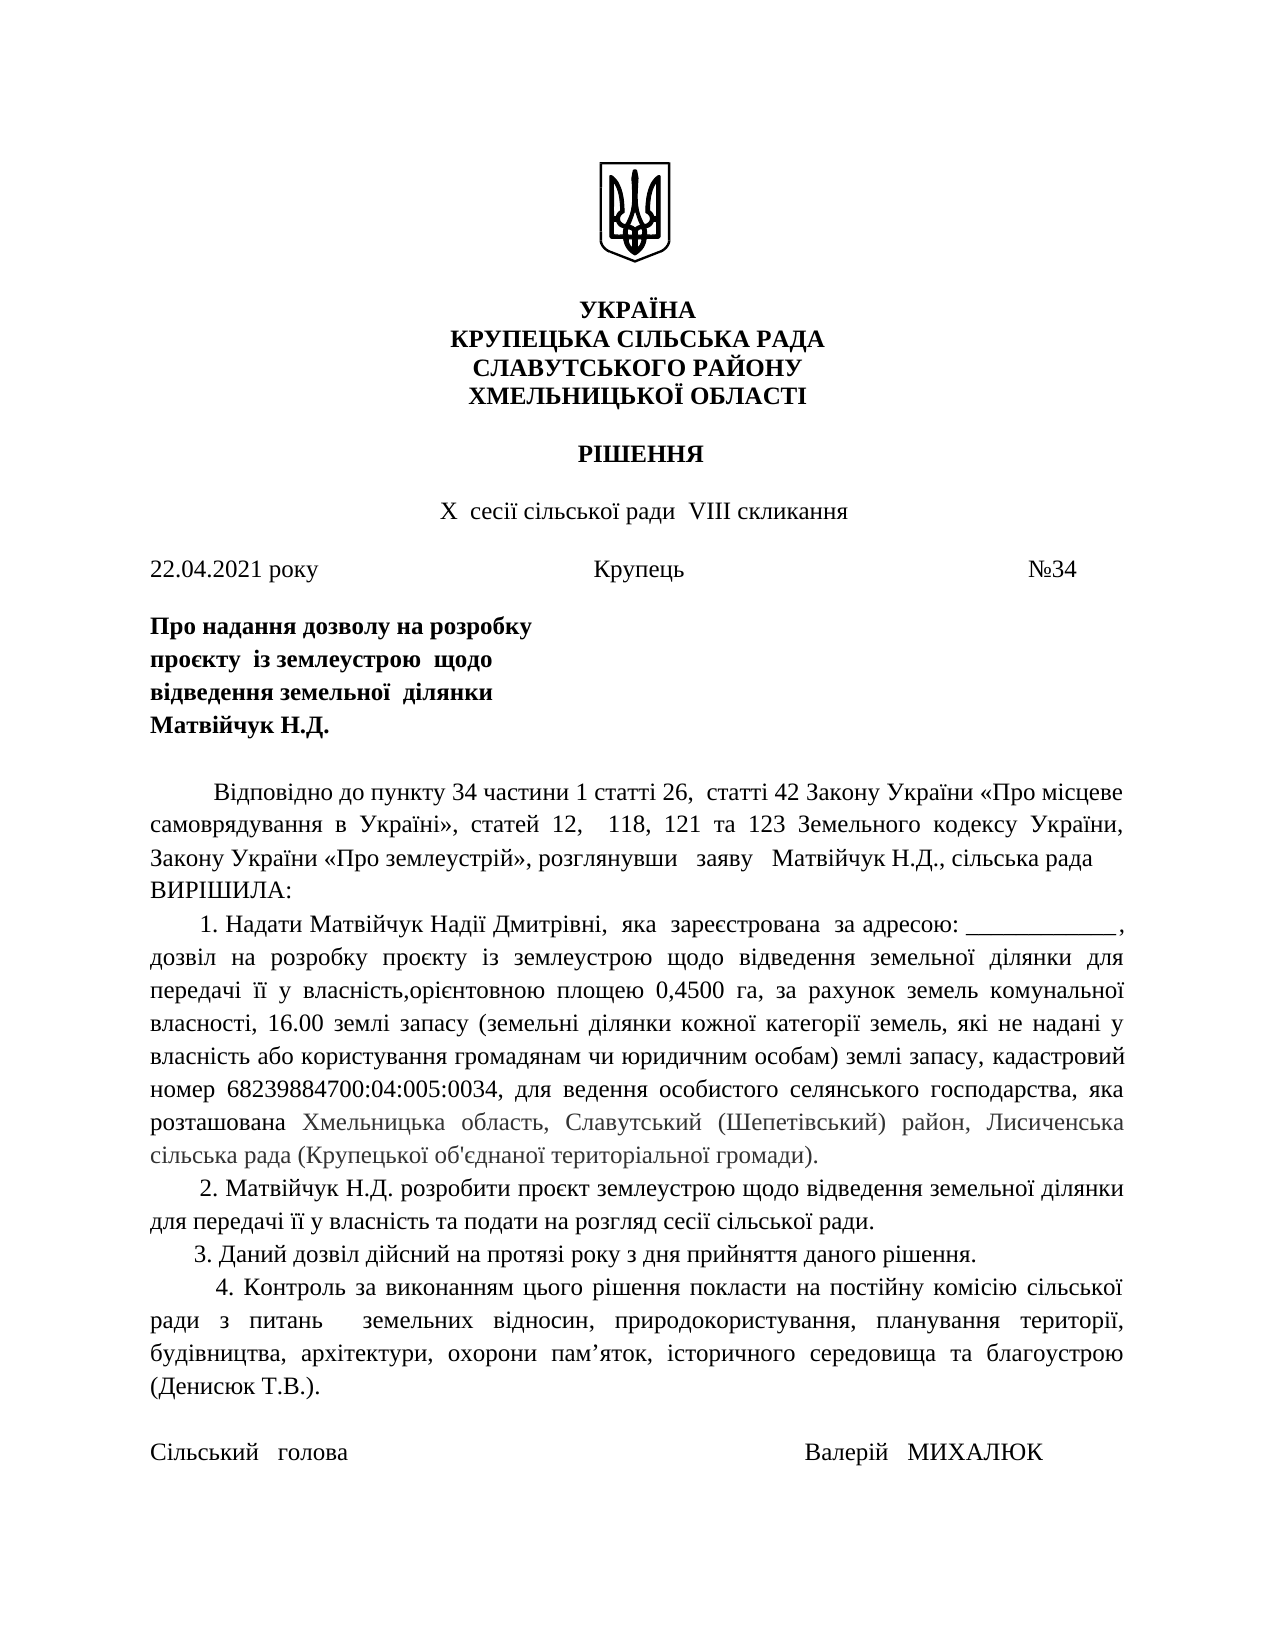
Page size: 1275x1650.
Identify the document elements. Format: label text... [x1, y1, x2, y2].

text 4. Контроль за виконанням цього рішення покласти на постійну комісію сільської ради з питань земельних відносин, природокористування, планування території, будівництва, архітектури, охорони пам’яток, історичного середовища та благоустрою (Денисюк Т.В.). [150, 1272, 1125, 1400]
text РІШЕННЯ [150, 439, 1125, 468]
text Матвійчук Н.Д. [150, 711, 1125, 739]
text 1. Надати Матвійчук Надії Дмитрівні, яка зареєстрована за адресою: ____________, дозвіл на розробку проєкту із землеустрою щодо відведення земельної ділянки для передачі її у власність,орієнтовною площею 0,4500 га, за рахунок земель комунальної власності, 16.00 землі запасу (земельні ділянки кожної категорії земель, які не надані у власність або користування громадянам чи юридичним особам) землі запасу, кадастровий номер 68239884700:04:005:0034, для ведення особистого селянського господарства, яка розташована Хмельницька область, Славутський (Шепетівський) район, Лисиченська сільська рада (Крупецької об'єднаної територіальної громади). [150, 909, 1125, 1168]
text 3. Даний дозвіл дійсний на протязі року з дня прийняття даного рішення. [150, 1239, 1125, 1268]
text проєкту із землеустрою щодо [150, 644, 1125, 673]
text ВИРІШИЛА: [150, 876, 1125, 904]
text 2. Матвійчук Н.Д. розробити проєкт землеустрою щодо відведення земельної ділянки для передачі її у власність та подати на розгляд сесії сільської ради. [150, 1173, 1125, 1234]
text СЛАВУТСЬКОГО РАЙОНУ [150, 353, 1125, 381]
text Відповідно до пункту 34 частини 1 статті 26, статті 42 Закону України «Про місцеве самоврядування в Україні», статей 12, 118, 121 та 123 Земельного кодексу України, Закону України «Про землеустрій», розглянувши заяву Матвійчук Н.Д., сільська рада [150, 777, 1125, 871]
text ХМЕЛЬНИЦЬКОЇ ОБЛАСТІ [150, 381, 1125, 410]
text відведення земельної ділянки [150, 677, 1125, 706]
text УКРАЇНА [150, 295, 1125, 324]
text 22.04.2021 року Крупець №34 [150, 554, 1125, 583]
text КРУПЕЦЬКА СІЛЬСЬКА РАДА [150, 324, 1125, 353]
text Про надання дозволу на розробку [150, 611, 1125, 640]
text Сільський голова Валерій МИХАЛЮК [150, 1437, 1125, 1466]
text Х сесії сільської ради VІІІ скликання [150, 496, 1125, 525]
